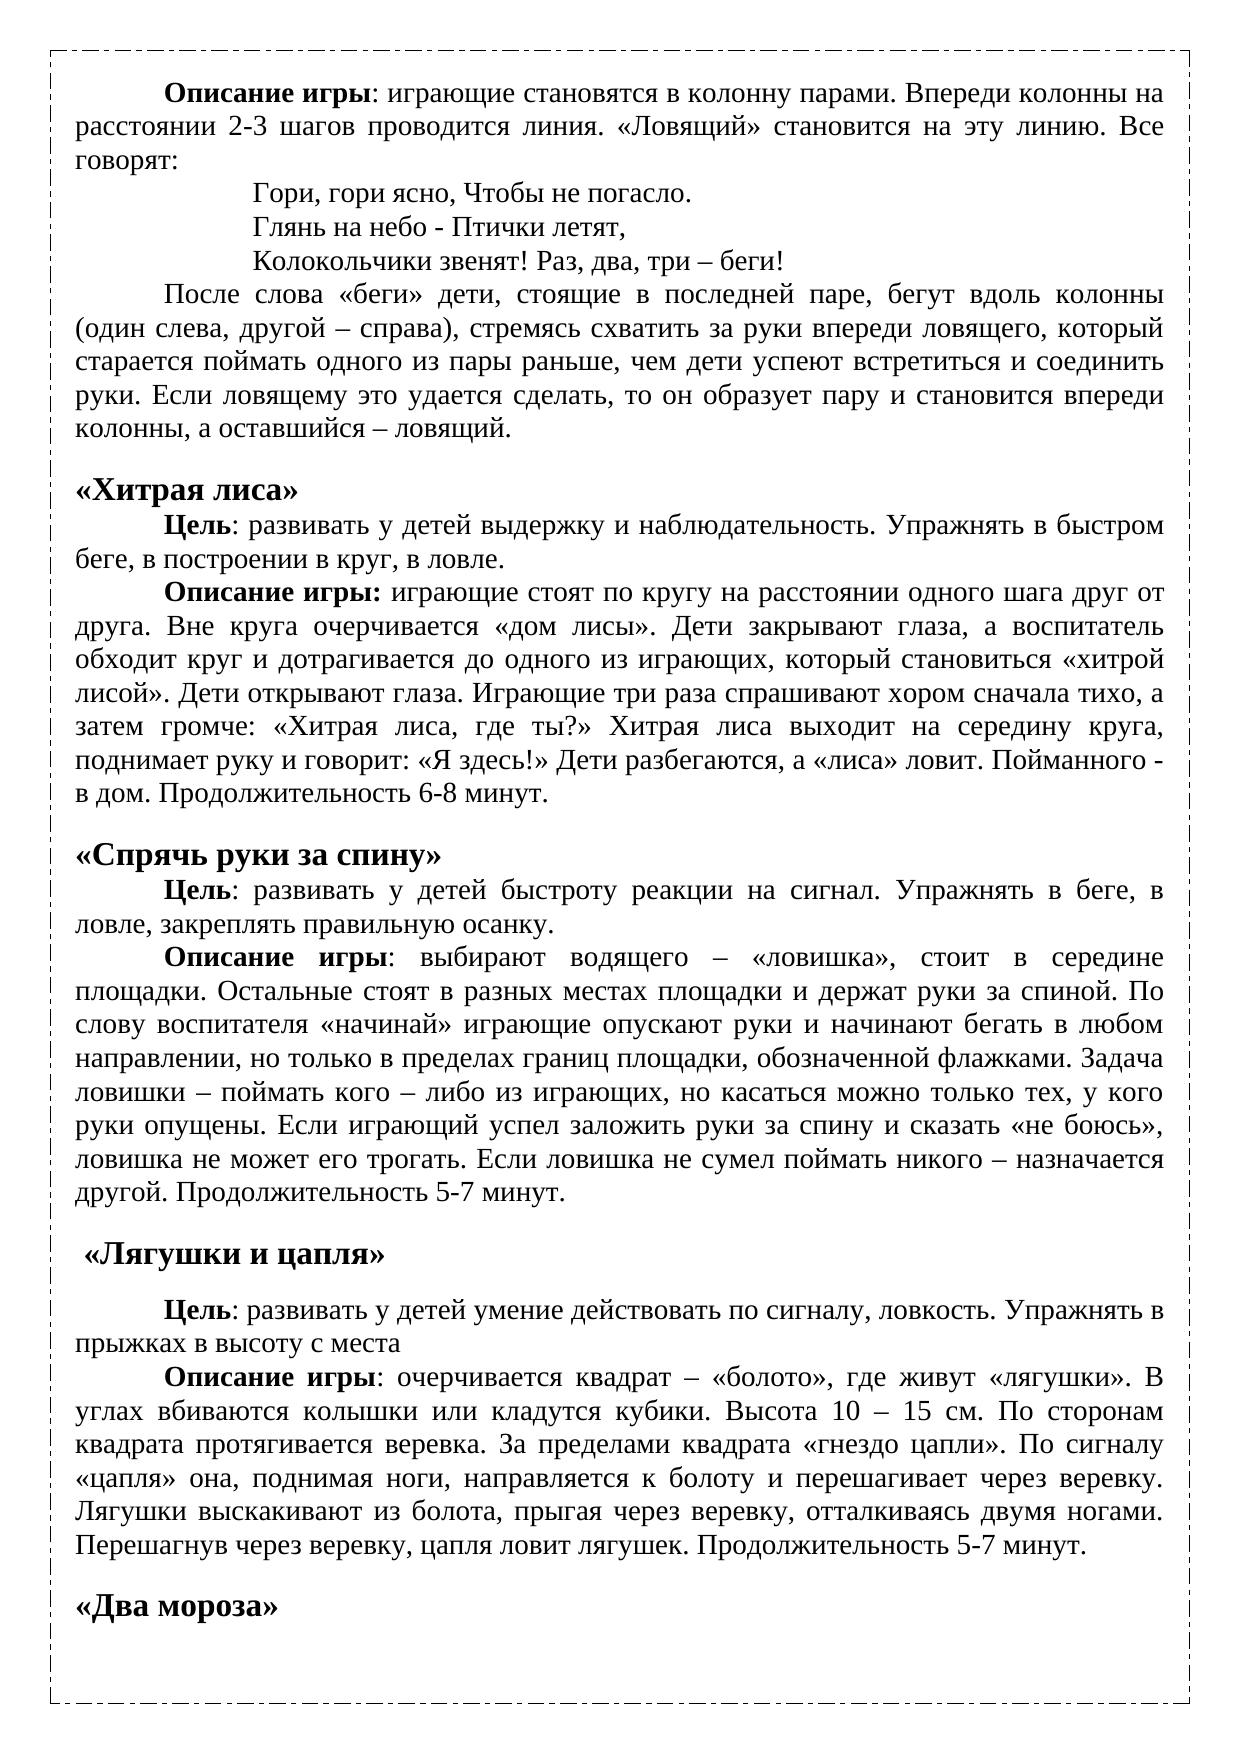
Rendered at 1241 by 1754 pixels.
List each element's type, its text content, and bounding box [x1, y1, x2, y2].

text «Лягушки и цапля» [75, 1233, 1165, 1271]
text Описание игры: играющие становятся в колонну парами. Впереди колонны на расстоянии 2-3 шагов проводится линия. «Ловящий» становится на эту линию. Все говорят: [75, 75, 1165, 176]
text Гори, гори ясно, Чтобы не погасло. [75, 176, 1165, 209]
text После слова «беги» дети, стоящие в последней паре, бегут вдоль колонны (один слева, другой – справа), стремясь схватить за руки впереди ловящего, который старается поймать одного из пары раньше, чем дети успеют встретиться и соединить руки. Если ловящему это удается сделать, то он образует пару и становится впереди колонны, а оставшийся – ловящий. [75, 276, 1165, 444]
text Описание игры: выбирают водящего – «ловишка», стоит в середине площадки. Остальные стоят в разных местах площадки и держат руки за спиной. По слову воспитателя «начинай» играющие опускают руки и начинают бегать в любом направлении, но только в пределах границ площадки, обозначенной флажками. Задача ловишки – поймать кого – либо из играющих, но касаться можно только тех, у кого руки опущены. Если играющий успел заложить руки за спину и сказать «не боюсь», ловишка не может его трогать. Если ловишка не сумел поймать никого – назначается другой. Продолжительность 5-7 минут. [75, 939, 1165, 1208]
text Описание игры: очерчивается квадрат – «болото», где живут «лягушки». В углах вбиваются колышки или кладутся кубики. Высота 10 – 15 см. По сторонам квадрата протягивается веревка. За пределами квадрата «гнездо цапли». По сигналу «цапля» она, поднимая ноги, направляется к болоту и перешагивает через веревку. Лягушки выскакивают из болота, прыгая через веревку, отталкиваясь двумя ногами. Перешагнув через веревку, цапля ловит лягушек. Продолжительность 5-7 минут. [75, 1359, 1165, 1560]
text Описание игры: играющие стоят по кругу на расстоянии одного шага друг от друга. Вне круга очерчивается «дом лисы». Дети закрывают глаза, а воспитатель обходит круг и дотрагивается до одного из играющих, который становиться «хитрой лисой». Дети открывают глаза. Играющие три раза спрашивают хором сначала тихо, а затем громче: «Хитрая лиса, где ты?» Хитрая лиса выходит на середину круга, поднимает руку и говорит: «Я здесь!» Дети разбегаются, а «лиса» ловит. Пойманного - в дом. Продолжительность 6-8 минут. [75, 574, 1165, 809]
text «Спрячь руки за спину» [75, 834, 1165, 872]
text Цель: развивать у детей умение действовать по сигналу, ловкость. Упражнять в прыжках в высоту с места [75, 1292, 1165, 1359]
text Цель: развивать у детей быстроту реакции на сигнал. Упражнять в беге, в ловле, закреплять правильную осанку. [75, 872, 1165, 939]
text Цель: развивать у детей выдержку и наблюдательность. Упражнять в быстром беге, в построении в круг, в ловле. [75, 507, 1165, 574]
text «Хитрая лиса» [75, 469, 1165, 507]
text «Два мороза» [75, 1585, 1165, 1624]
text Глянь на небо - Птички летят, [75, 209, 1165, 243]
text Колокольчики звенят! Раз, два, три – беги! [75, 243, 1165, 276]
